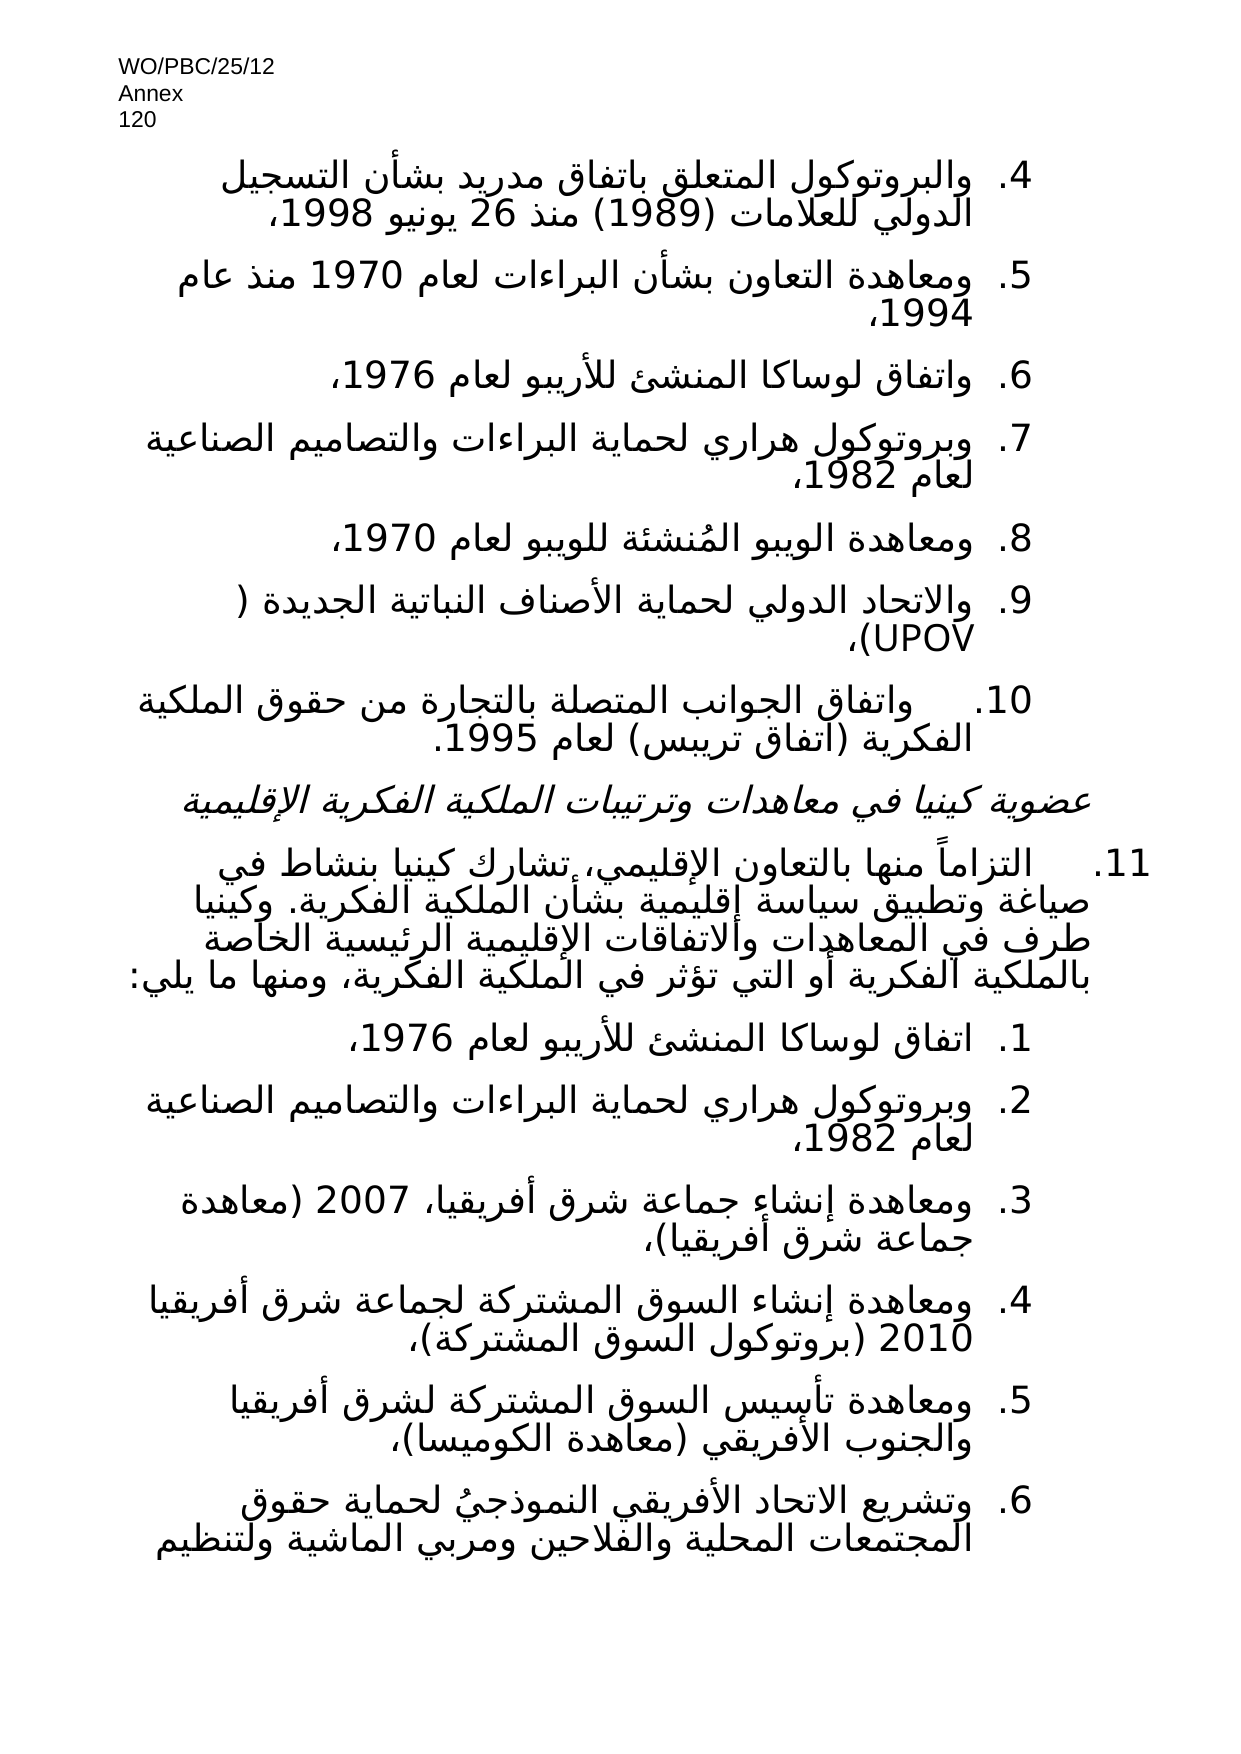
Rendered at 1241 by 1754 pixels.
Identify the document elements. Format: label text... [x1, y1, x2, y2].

text 8. ومعاهدة الويبو المُنشئة للويبو لعام 1970، [118, 521, 1033, 558]
text 9. والاتحاد الدولي لحماية الأصناف النباتية الجديدة (UPOV)، [118, 583, 1033, 658]
text التزاماً منها بالتعاون الإقليمي، تشارك كينيا بنشاط في صياغة وتطبيق سياسة إقليمية بشأن الملكية الفكرية. وكينيا طرف في المعاهدات والاتفاقات الإقليمية الرئيسية الخاصة بالملكية الفكرية أو التي تؤثر في الملكية الفكرية، ومنها ما يلي: [118, 846, 1092, 996]
text عضوية كينيا في معاهدات وترتيبات الملكية الفكرية الإقليمية [118, 783, 1092, 821]
text 5. ومعاهدة التعاون بشأن البراءات لعام 1970 منذ عام 1994، [118, 258, 1033, 333]
text 7. وبروتوكول هراري لحماية البراءات والتصاميم الصناعية لعام 1982، [118, 421, 1033, 496]
text 2. وبروتوكول هراري لحماية البراءات والتصاميم الصناعية لعام 1982، [118, 1083, 1033, 1158]
text 1. اتفاق لوساكا المنشئ للأريبو لعام 1976، [118, 1021, 1033, 1058]
text 5. ومعاهدة تأسيس السوق المشتركة لشرق أفريقيا والجنوب الأفريقي (معاهدة الكوميسا)، [118, 1383, 1033, 1458]
text 4. والبروتوكول المتعلق باتفاق مدريد بشأن التسجيل الدولي للعلامات (1989) منذ 26 يونيو 1998، [118, 158, 1033, 233]
text 6. واتفاق لوساكا المنشئ للأريبو لعام 1976، [118, 358, 1033, 396]
text 3. ومعاهدة إنشاء جماعة شرق أفريقيا، 2007 (معاهدة جماعة شرق أفريقيا)، [118, 1183, 1033, 1258]
text 4. ومعاهدة إنشاء السوق المشتركة لجماعة شرق أفريقيا 2010 (بروتوكول السوق المشتركة)، [118, 1283, 1033, 1358]
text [118, 1483, 1033, 1558]
text 10. واتفاق الجوانب المتصلة بالتجارة من حقوق الملكية الفكرية (اتفاق تريبس) لعام 1995. [118, 683, 1033, 758]
